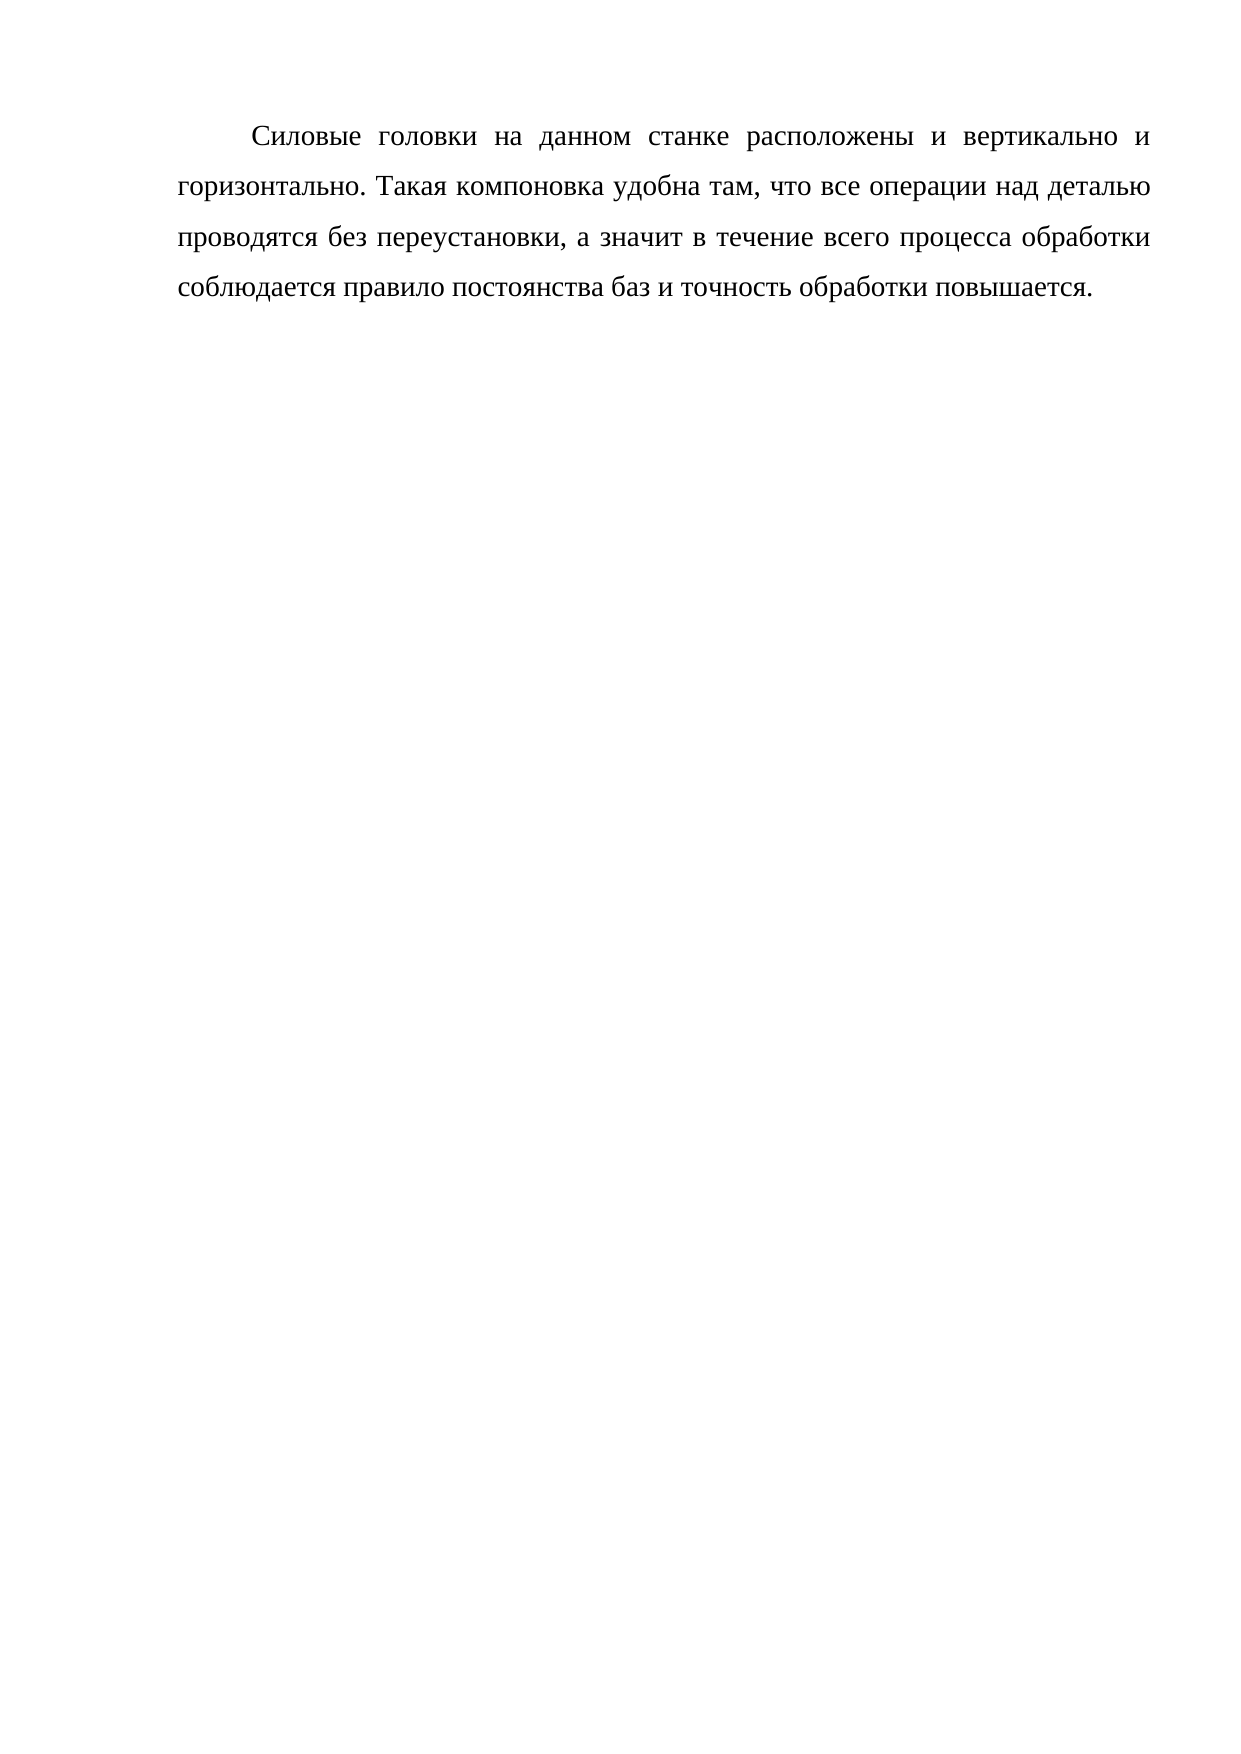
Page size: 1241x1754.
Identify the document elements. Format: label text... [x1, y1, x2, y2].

text Силовые головки на данном станке расположены и вертикально и горизонтально. Такая компоновка удобна там, что все операции над деталью проводятся без переустановки, а значит в течение всего процесса обработки соблюдается правило постоянства баз и точность обработки повышается. [177, 118, 1152, 303]
